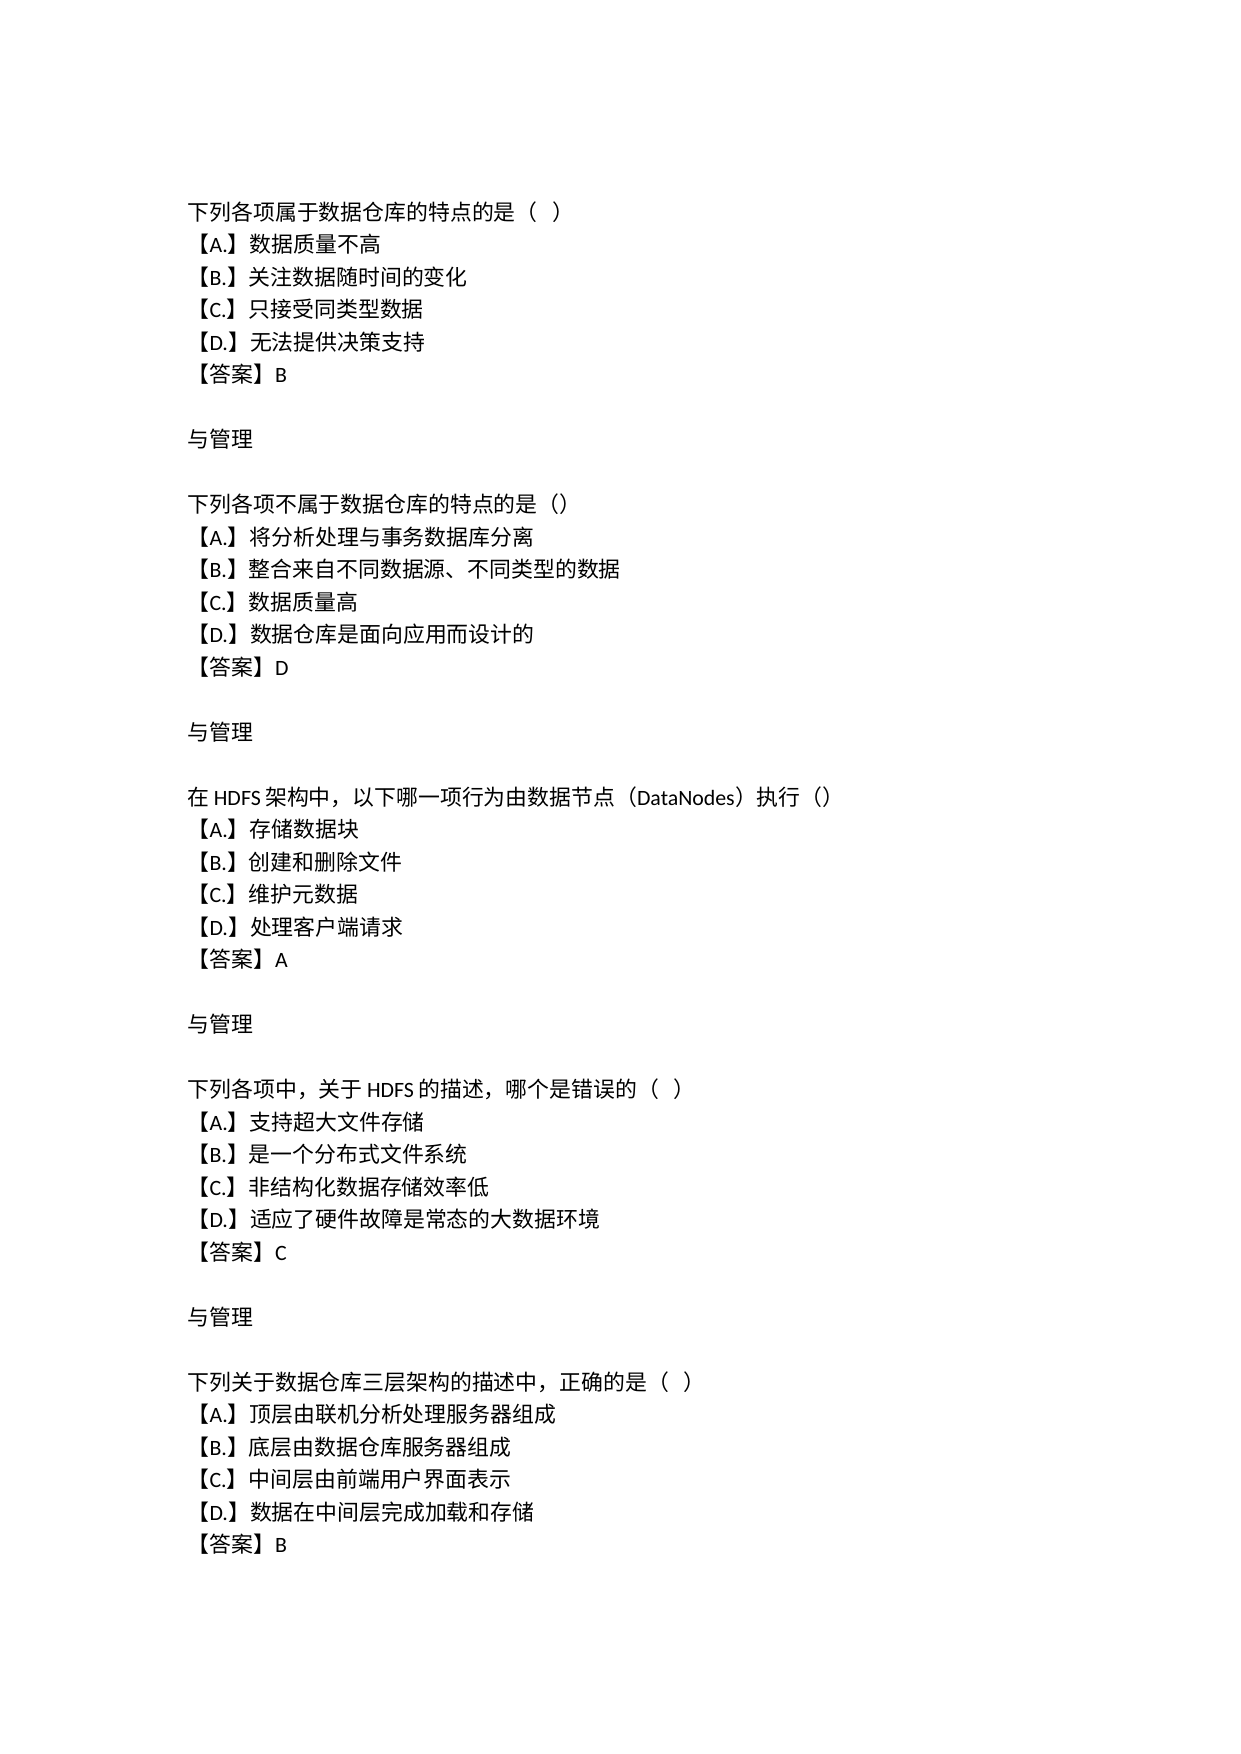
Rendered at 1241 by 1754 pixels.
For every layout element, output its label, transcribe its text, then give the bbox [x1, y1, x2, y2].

text 【A.】顶层由联机分析处理服务器组成 [187, 1397, 1053, 1429]
text 【答案】B [187, 357, 1053, 389]
text 【A.】存储数据块 [187, 812, 1053, 844]
text 【答案】B [187, 1527, 1053, 1559]
text 【D.】适应了硬件故障是常态的大数据环境 [187, 1202, 1053, 1234]
text 【A.】将分析处理与事务数据库分离 [187, 519, 1053, 552]
text 在HDFS架构中，以下哪一项行为由数据节点（DataNodes）执行（） [187, 779, 1053, 812]
text 【B.】底层由数据仓库服务器组成 [187, 1429, 1053, 1462]
text 与管理 [187, 714, 1053, 747]
text 下列各项不属于数据仓库的特点的是（） [187, 487, 1053, 519]
text 【答案】C [187, 1234, 1053, 1267]
text 与管理 [187, 422, 1053, 454]
text 与管理 [187, 1299, 1053, 1332]
text 【C.】非结构化数据存储效率低 [187, 1169, 1053, 1202]
text 【B.】整合来自不同数据源、不同类型的数据 [187, 552, 1053, 584]
text 下列各项属于数据仓库的特点的是（ ） [187, 194, 1053, 227]
text 【D.】数据在中间层完成加载和存储 [187, 1494, 1053, 1527]
text 下列各项中，关于HDFS的描述，哪个是错误的（ ） [187, 1072, 1053, 1104]
text 【D.】处理客户端请求 [187, 909, 1053, 942]
text 【B.】创建和删除文件 [187, 844, 1053, 877]
text 【B.】是一个分布式文件系统 [187, 1137, 1053, 1169]
text 【B.】关注数据随时间的变化 [187, 259, 1053, 292]
text 与管理 [187, 1007, 1053, 1039]
text 【A.】数据质量不高 [187, 227, 1053, 259]
text 【答案】D [187, 649, 1053, 682]
text 【C.】中间层由前端用户界面表示 [187, 1462, 1053, 1494]
text 【D.】无法提供决策支持 [187, 324, 1053, 357]
text 【C.】只接受同类型数据 [187, 292, 1053, 324]
text 【D.】数据仓库是面向应用而设计的 [187, 617, 1053, 649]
text 【A.】支持超大文件存储 [187, 1104, 1053, 1137]
text 【C.】维护元数据 [187, 877, 1053, 909]
text 下列关于数据仓库三层架构的描述中，正确的是（ ） [187, 1364, 1053, 1397]
text 【C.】数据质量高 [187, 584, 1053, 617]
text 【答案】A [187, 942, 1053, 974]
